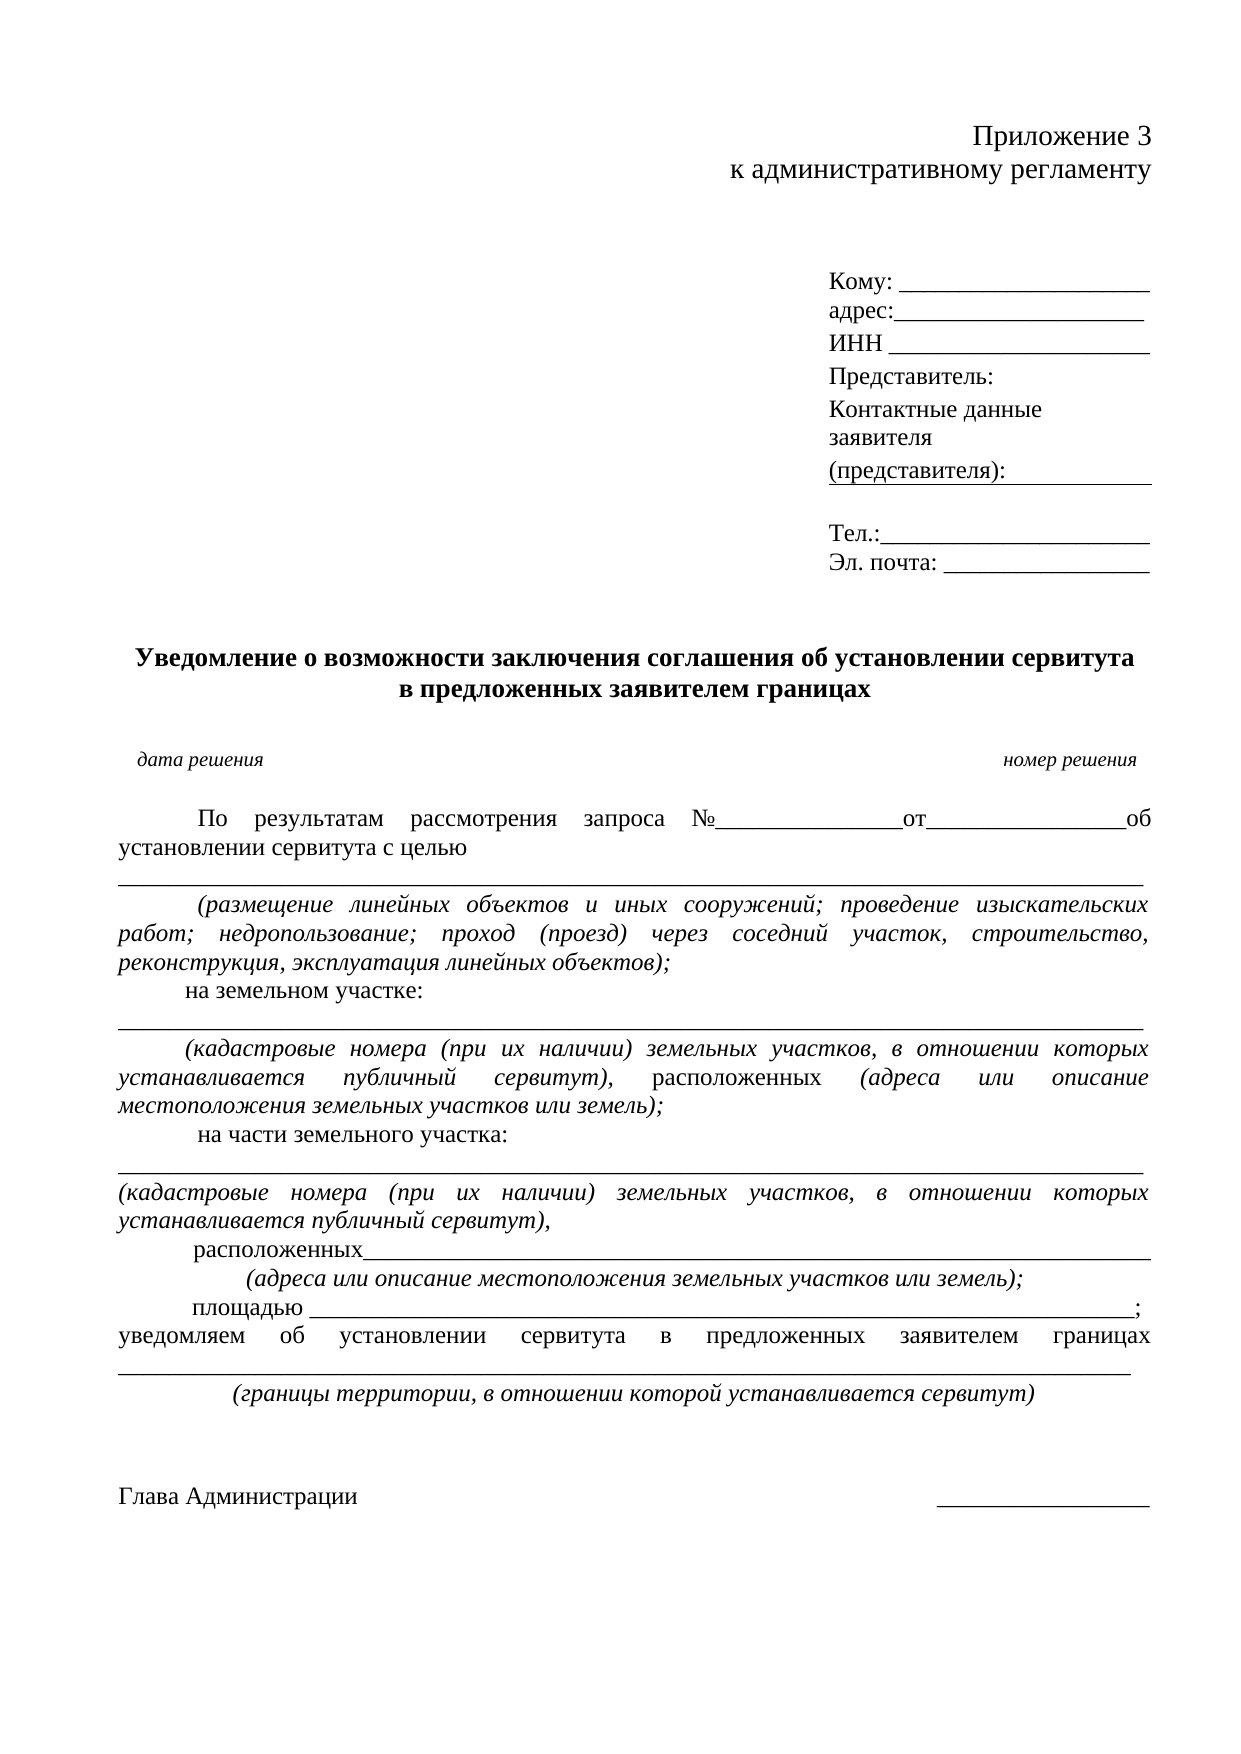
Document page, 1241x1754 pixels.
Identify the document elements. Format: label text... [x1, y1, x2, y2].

text уведомляем об установлении сервитута в предложенных заявителем границах _________________________________________________________________________________ [118, 1321, 1152, 1378]
text площадью __________________________________________________________________; [118, 1292, 1152, 1321]
text на части земельного участка: [118, 1119, 1152, 1148]
text на земельном участке: [118, 976, 1152, 1004]
text Эл. почта: [828, 547, 1152, 576]
text Уведомление о возможности заключения соглашения об установлении сервитута в предложенных заявителем границах [118, 641, 1152, 703]
text (границы территории, в отношении которой устанавливается сервитут) [118, 1378, 1152, 1407]
text Контактные данные заявителя [828, 394, 1152, 451]
text Представитель: [828, 361, 1152, 389]
text Приложение 3 [118, 118, 1152, 152]
text расположенных_______________________________________________________________ (адреса или описание местоположения земельных участков или земель); [118, 1234, 1152, 1292]
text (представителя): [828, 455, 1152, 485]
text адрес:____________________ [828, 295, 1152, 324]
text к административному регламенту [118, 152, 1152, 185]
text __________________________________________________________________________________ [118, 1004, 1152, 1033]
text (кадастровые номера (при их наличии) земельных участков, в отношении которых устанавливается публичный сервитут), [118, 1177, 1152, 1234]
text __________________________________________________________________________________ [118, 1148, 1152, 1177]
text (кадастровые номера (при их наличии) земельных участков, в отношении которых устанавливается публичный сервитут), расположенных (адреса или описание местоположения земельных участков или земель); [118, 1033, 1152, 1119]
text Кому: [828, 266, 1152, 295]
text (размещение линейных объектов и иных сооружений; проведение изыскательских работ; недропользование; проход (проезд) через соседний участок, строительство, реконструкция, эксплуатация линейных объектов); [118, 889, 1152, 976]
text По результатам рассмотрения запроса №_______________от________________об установлении сервитута с целью [118, 803, 1152, 861]
text __________________________________________________________________________________ [118, 861, 1152, 889]
text ИНН [828, 328, 1152, 357]
text Глава Администрации _________________ [118, 1481, 1152, 1510]
text Тел.: [828, 518, 1152, 547]
text дата решения номер решения [118, 747, 1152, 771]
